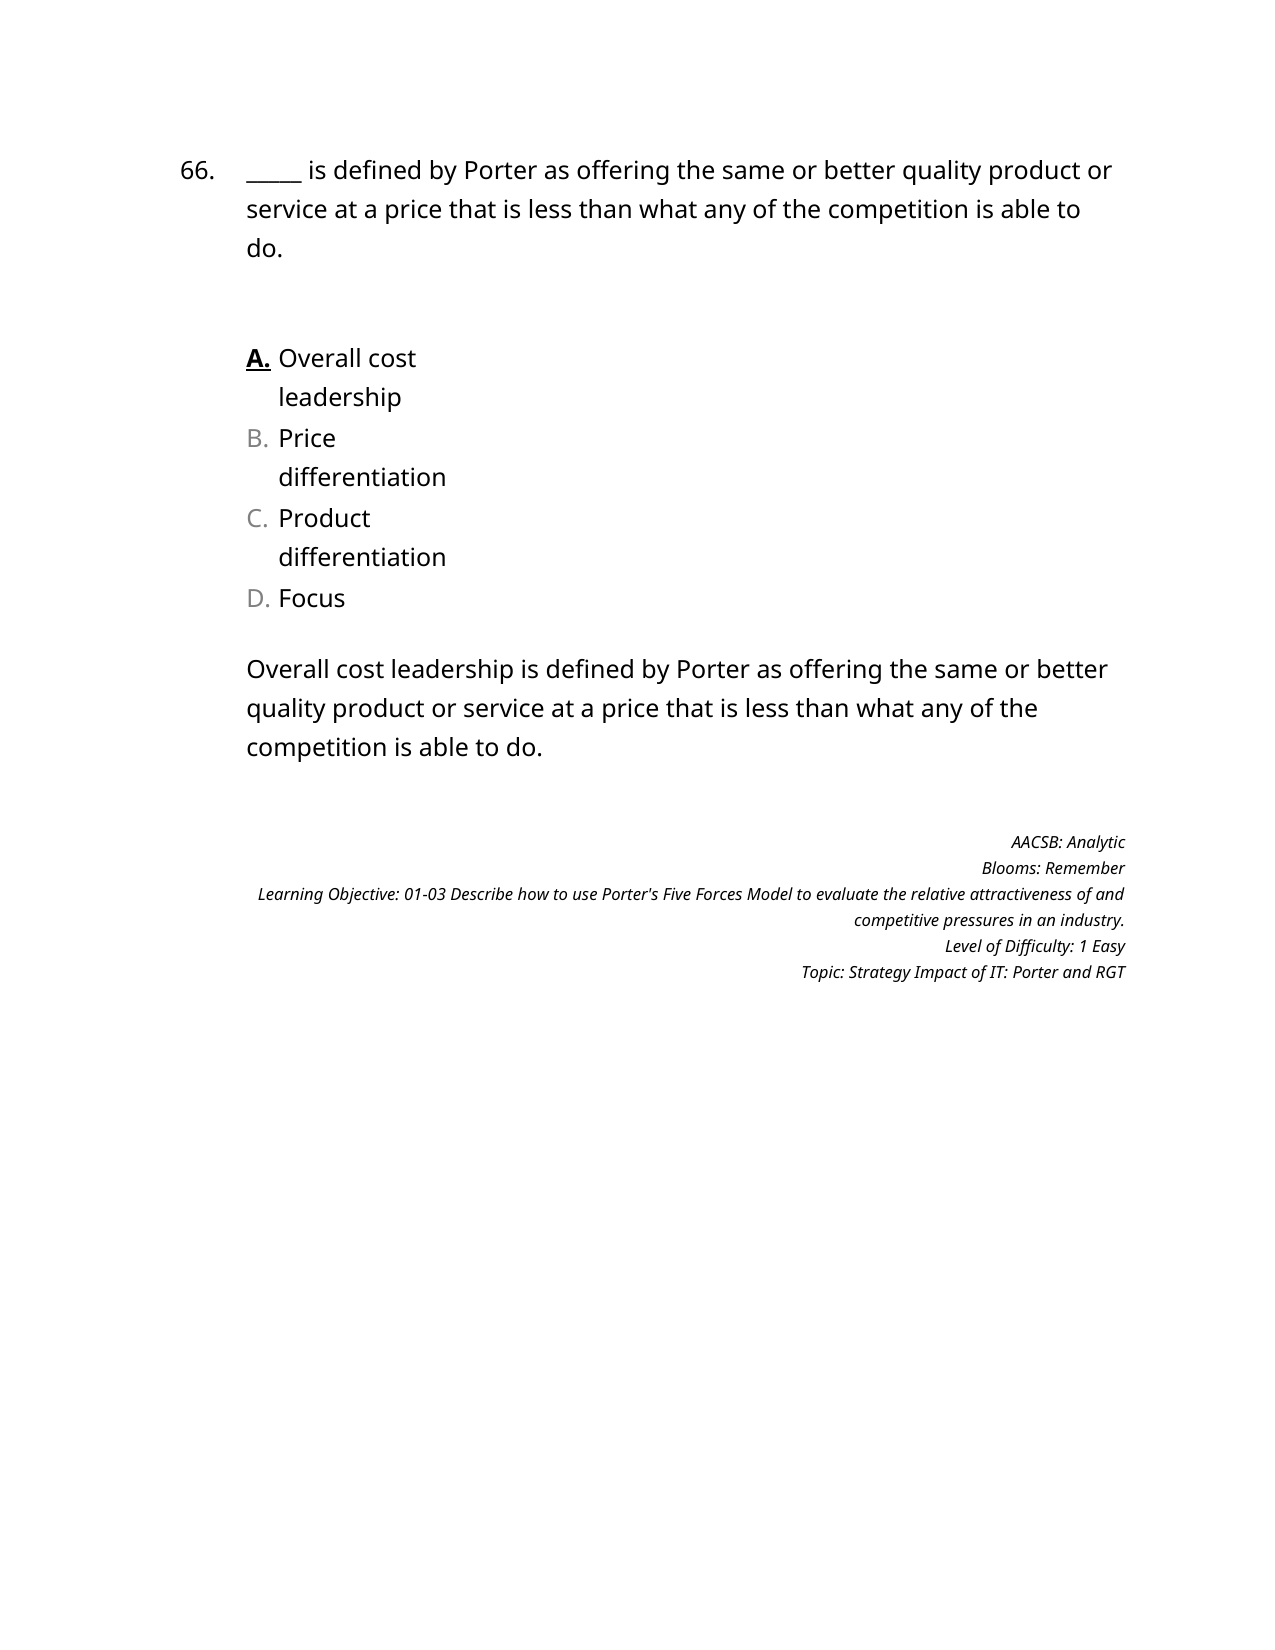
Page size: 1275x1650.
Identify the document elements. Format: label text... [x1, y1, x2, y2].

table_header 66. [180, 153, 246, 801]
table_header _____ is defined by Porter as offering the same or better quality product or service at a price that is less than what any of the competition is able to do. Overall cost leadership is defined by Porter as offering the same or better quality product or service at a price that is less than what any of the competition is able to do. [246, 153, 1125, 801]
table_header AACSB: Analytic Blooms: Remember Learning Objective: 01-03 Describe how to use Porter's Five Forces Model to evaluate the relative attractiveness of and competitive pressures in an industry. Level of Difficulty: 1 Easy Topic: Strategy Impact of IT: Porter and RGT [180, 830, 1125, 1019]
